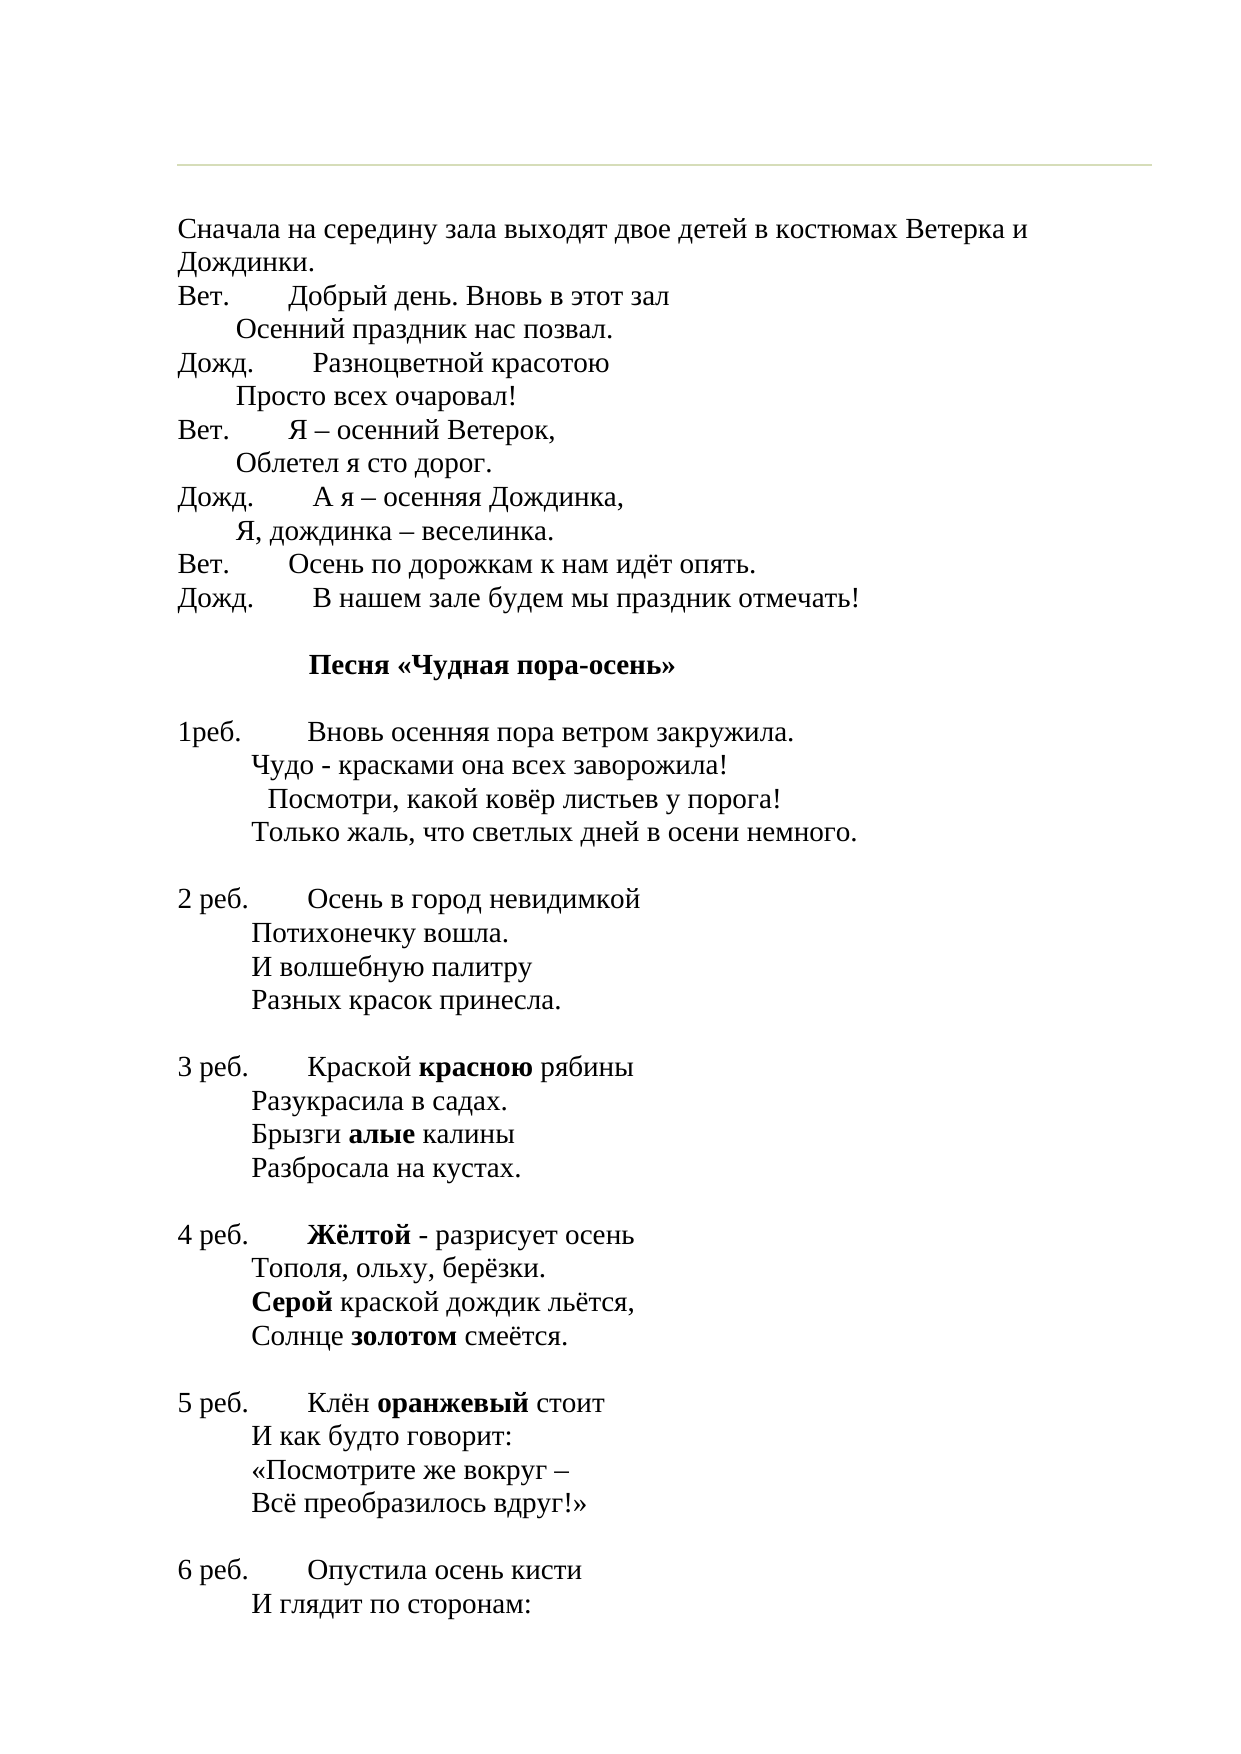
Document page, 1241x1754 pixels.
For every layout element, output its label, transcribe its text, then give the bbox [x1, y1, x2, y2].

text Тополя, ольху, берёзки. [177, 1251, 1152, 1284]
text Сначала на середину зала выходят двое детей в костюмах Ветерка и Дождинки. [177, 211, 1152, 278]
text Я, дождинка – веселинка. [177, 513, 1152, 546]
text И глядит по сторонам: [177, 1586, 1152, 1619]
text Разбросала на кустах. [177, 1150, 1152, 1183]
text «Посмотрите же вокруг – [177, 1452, 1152, 1485]
text Дожд. В нашем зале будем мы праздник отмечать! [177, 580, 1152, 613]
text Брызги алые калины [177, 1116, 1152, 1150]
text Серой краской дождик льётся, [177, 1284, 1152, 1318]
text Разных красок принесла. [177, 982, 1152, 1016]
text Только жаль, что светлых дней в осени немного. [177, 814, 1152, 848]
text Вет. Я – осенний Ветерок, [177, 412, 1152, 446]
text Солнце золотом смеётся. [177, 1318, 1152, 1351]
text Дожд. Разноцветной красотою [177, 345, 1152, 378]
text 2 реб. Осень в город невидимкой [177, 882, 1152, 915]
text Вет. Добрый день. Вновь в этот зал [177, 278, 1152, 311]
text Всё преобразилось вдруг!» [177, 1485, 1152, 1519]
text Облетел я сто дорог. [177, 446, 1152, 479]
text Осенний праздник нас позвал. [177, 311, 1152, 345]
text Посмотри, какой ковёр листьев у порога! [267, 781, 1152, 814]
text 3 реб. Краской красною рябины [177, 1049, 1152, 1083]
text Чудо - красками она всех заворожила! [177, 747, 1152, 781]
text Вет. Осень по дорожкам к нам идёт опять. [177, 546, 1152, 580]
text 5 реб. Клён оранжевый стоит [177, 1385, 1152, 1418]
text И как будто говорит: [177, 1418, 1152, 1452]
text Песня «Чудная пора-осень» [177, 647, 1152, 680]
text 1реб. Вновь осенняя пора ветром закружила. [177, 714, 1152, 747]
text Просто всех очаровал! [177, 378, 1152, 412]
text 6 реб. Опустила осень кисти [177, 1552, 1152, 1586]
text Дожд. А я – осенняя Дождинка, [177, 479, 1152, 513]
text И волшебную палитру [177, 949, 1152, 982]
text Разукрасила в садах. [177, 1083, 1152, 1116]
text 4 реб. Жёлтой - разрисует осень [177, 1217, 1152, 1251]
text Потихонечку вошла. [177, 915, 1152, 949]
